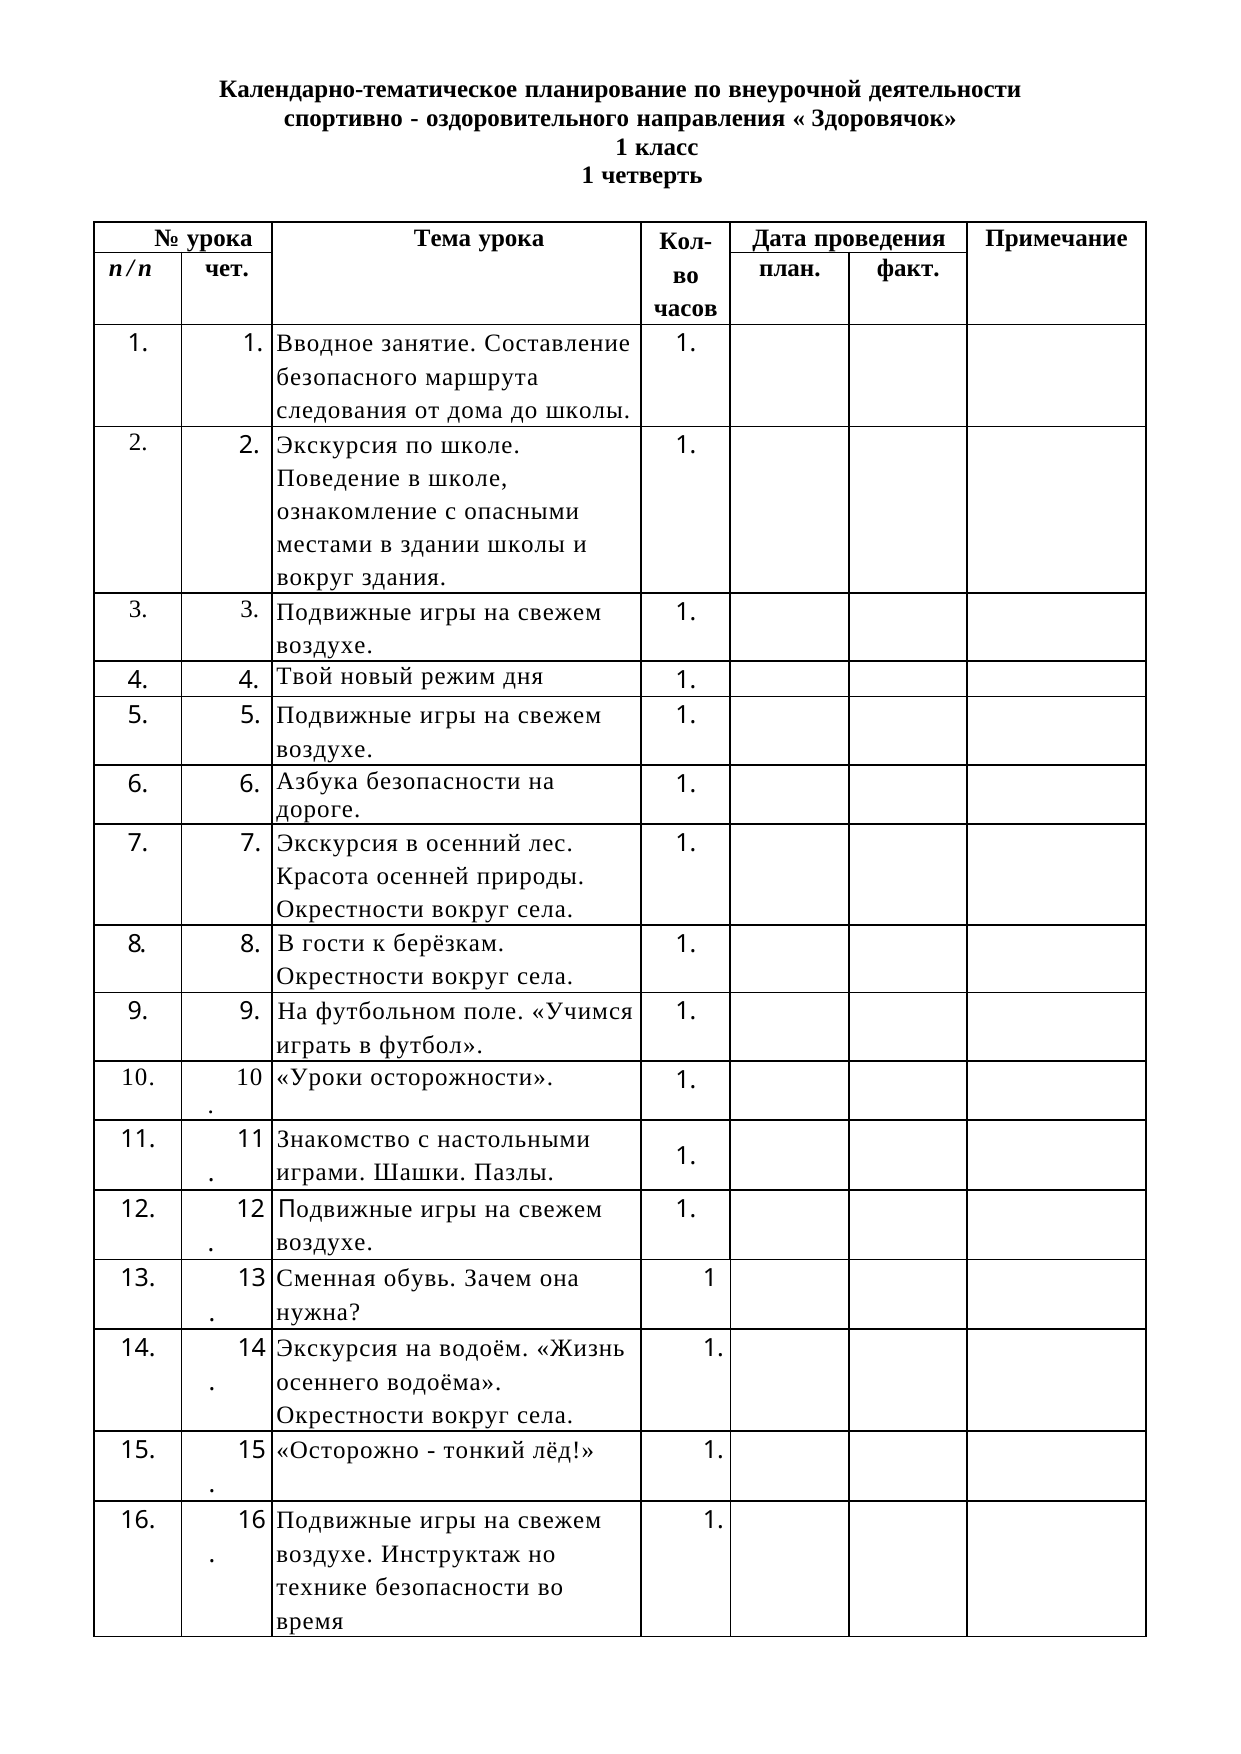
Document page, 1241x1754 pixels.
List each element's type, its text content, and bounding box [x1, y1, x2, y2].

table_header № урока [95, 223, 271, 252]
table_cell 13. [95, 1260, 181, 1328]
table_cell [968, 662, 1145, 696]
table_cell [968, 325, 1145, 426]
table_cell 11. [182, 1121, 271, 1189]
table_cell 1. [642, 1330, 730, 1430]
text Календарно-тематическое планирование по внеурочной деятельности спортивно - оздоровительного направления « Здоровячок» [94, 74, 1146, 132]
table_cell 1. [642, 1121, 729, 1189]
table_cell 1. [642, 697, 729, 764]
table_header Дата проведения [731, 223, 966, 252]
table_cell 4. [95, 662, 181, 696]
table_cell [273, 1502, 640, 1636]
table_cell 13. [182, 1260, 271, 1328]
table_cell 3. [95, 594, 181, 660]
table_cell Азбука безопасности на дороге. [273, 766, 640, 823]
table_cell 1. [95, 325, 181, 426]
table_cell [850, 1432, 966, 1500]
table_cell [968, 594, 1145, 660]
table_cell Знакомство с настольными играми. Шашки. Пазлы. [273, 1121, 640, 1189]
table_cell [731, 697, 848, 764]
table_cell [850, 1191, 966, 1258]
table_cell 10. [182, 1062, 271, 1119]
table_cell [968, 427, 1145, 592]
table_cell [731, 1432, 848, 1500]
table_cell [850, 993, 966, 1060]
table_cell 1. [642, 594, 729, 660]
table_cell Экскурсия на водоём. «Жизнь осеннего водоёма». Окрестности вокруг села. [273, 1330, 640, 1430]
table_cell [850, 825, 966, 924]
table_cell 14. [182, 1330, 271, 1430]
table_cell 6. [95, 766, 181, 823]
table_cell 12. [182, 1191, 271, 1258]
table_cell 9. [182, 993, 271, 1060]
table_header Примечание [968, 223, 1145, 323]
table_cell [968, 697, 1145, 764]
table_cell чет. [182, 253, 271, 323]
table_cell [731, 325, 848, 426]
table_cell 8. [95, 926, 181, 991]
table_cell 7. [95, 825, 181, 924]
table_cell 2. [95, 427, 181, 592]
table_cell [968, 1121, 1145, 1189]
table_cell Подвижные игры на свежем воздухе. [273, 697, 640, 764]
table_cell [968, 1191, 1145, 1258]
table_cell факт. [850, 253, 966, 323]
table_cell [850, 662, 966, 696]
table_cell Подвижные игры на свежем воздухе. [273, 594, 640, 660]
table_cell 2. [182, 427, 271, 592]
table_cell [731, 1191, 848, 1258]
table_cell 16. [95, 1502, 181, 1636]
table_cell Сменная обувь. Зачем она нужна? [273, 1260, 640, 1328]
table_cell [731, 1330, 848, 1430]
table_cell 12. [95, 1191, 181, 1258]
table_cell [731, 594, 848, 660]
table_cell [968, 926, 1145, 991]
table_cell [968, 766, 1145, 823]
table_cell На футбольном поле. «Учимся играть в футбол». [273, 993, 640, 1060]
table_cell [731, 427, 848, 592]
table_cell [850, 1330, 966, 1430]
table_cell [850, 926, 966, 991]
table_cell 1. [182, 325, 271, 426]
table_cell [968, 1432, 1145, 1500]
table_cell [731, 1502, 848, 1636]
table_cell «Осторожно - тонкий лёд!» [273, 1432, 640, 1500]
table_cell Экскурсия по школе. Поведение в школе, ознакомление с опасными местами в здании школы и вокруг здания. [273, 427, 640, 592]
table_cell 7. [182, 825, 271, 924]
table_cell [850, 766, 966, 823]
table_cell [968, 993, 1145, 1060]
table_cell [731, 1062, 848, 1119]
table_cell 9. [95, 993, 181, 1060]
table_cell п/п [95, 253, 181, 323]
table_cell 1. [642, 993, 729, 1060]
table_cell 15. [182, 1432, 271, 1500]
table_cell В гости к берёзкам. Окрестности вокруг села. [273, 926, 640, 991]
table_cell 5. [182, 697, 271, 764]
table_cell 1. [642, 1062, 729, 1119]
table_cell [968, 1502, 1145, 1636]
table_cell 1. [642, 1191, 729, 1258]
table_cell 11. [95, 1121, 181, 1189]
table_cell 1. [642, 825, 729, 924]
table_cell 4. [182, 662, 271, 696]
table_cell [731, 926, 848, 991]
table_cell 1. [642, 1432, 730, 1500]
table_cell [850, 697, 966, 764]
table_cell [731, 825, 848, 924]
table_cell 1. [642, 427, 729, 592]
table_cell [850, 1502, 966, 1636]
table_cell 15. [95, 1432, 181, 1500]
table_cell 1 [642, 1260, 730, 1328]
table_cell Подвижные игры на свежем воздухе. [273, 1191, 640, 1258]
table_header Кол- во часов [642, 223, 729, 323]
table_cell [850, 1062, 966, 1119]
table_cell 1. [642, 325, 729, 426]
table_cell [968, 825, 1145, 924]
text 1 класс 1 четверть [138, 132, 1146, 190]
table_cell 1. [642, 926, 729, 991]
table_cell [850, 427, 966, 592]
table_cell 1. [642, 1502, 730, 1636]
table_cell план. [731, 253, 848, 323]
table_cell «Уроки осторожности». [273, 1062, 640, 1119]
table_cell 10. [95, 1062, 181, 1119]
table_cell [731, 1260, 848, 1328]
table_cell Вводное занятие. Составление безопасного маршрута следования от дома до школы. [273, 325, 640, 426]
table_cell [968, 1260, 1145, 1328]
table_cell [850, 1121, 966, 1189]
table_cell [731, 993, 848, 1060]
table_cell 8. [182, 926, 271, 991]
table_cell Твой новый режим дня [273, 662, 640, 696]
table_cell [850, 325, 966, 426]
table_cell 6. [182, 766, 271, 823]
table_cell [850, 594, 966, 660]
table_header Тема урока [273, 223, 640, 323]
table_cell 5. [95, 697, 181, 764]
table_cell [731, 1121, 848, 1189]
table_cell [968, 1330, 1145, 1430]
table_cell [968, 1062, 1145, 1119]
table_cell 16. [182, 1502, 271, 1636]
table_cell [731, 662, 848, 696]
table_cell [731, 766, 848, 823]
table_cell [850, 1260, 966, 1328]
table_cell 1. [642, 766, 729, 823]
table_cell 3. [182, 594, 271, 660]
table_cell Экскурсия в осенний лес. Красота осенней природы. Окрестности вокруг села. [273, 825, 640, 924]
table_cell 14. [95, 1330, 181, 1430]
table_cell 1. [642, 662, 729, 696]
